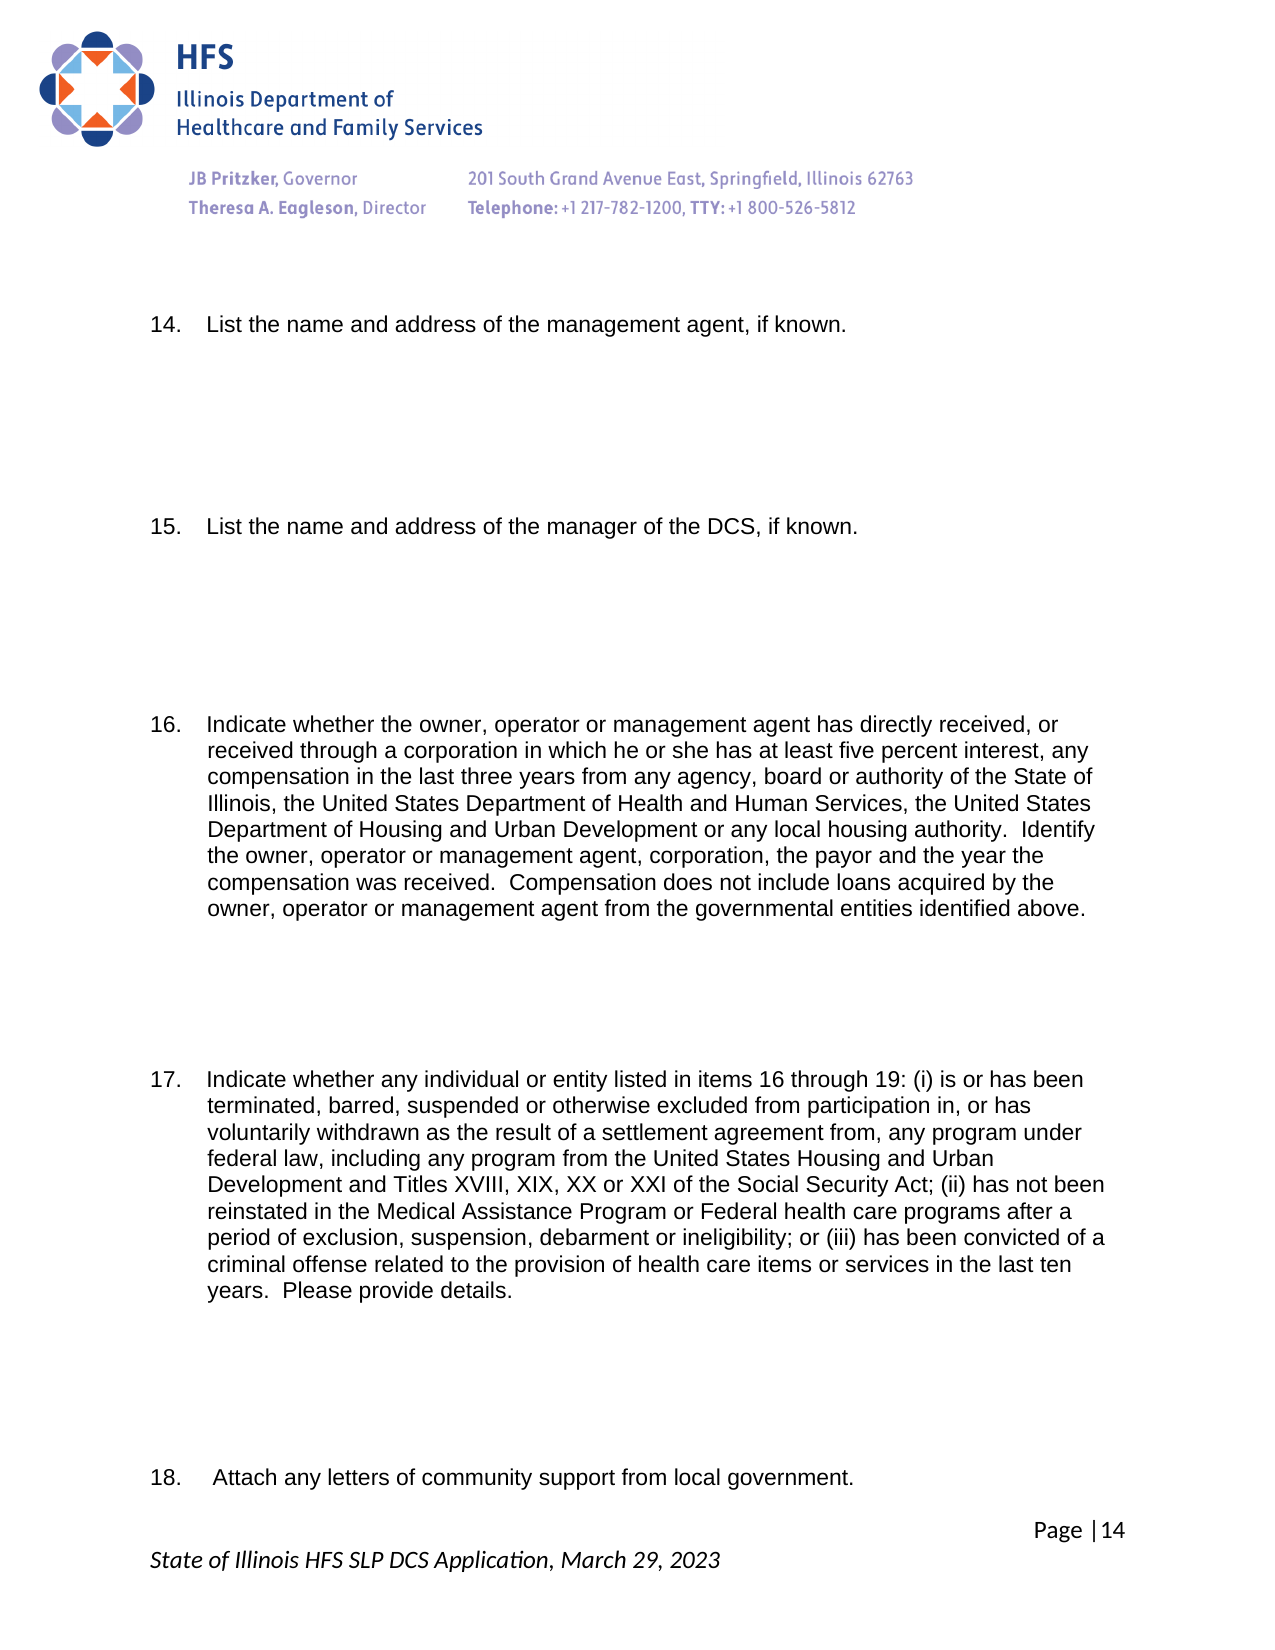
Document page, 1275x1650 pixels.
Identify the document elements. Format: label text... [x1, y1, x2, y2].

picture [39, 31, 725, 147]
text 14. List the name and address of the management agent, if known. [150, 311, 1125, 337]
text 17. Indicate whether any individual or entity listed in items 16 through 19: (i) is or has been terminated, barred, suspended or otherwise excluded from participation in, or has voluntarily withdrawn as the result of a settlement agreement from, any program under federal law, including any program from the United States Housing and Urban Development and Titles XVIII, XIX, XX or XXI of the Social Security Act; (ii) has not been reinstated in the Medical Assistance Program or Federal health care programs after a period of exclusion, suspension, debarment or ineligibility; or (iii) has been convicted of a criminal offense related to the provision of health care items or services in the last ten years. Please provide details. [150, 1066, 1125, 1303]
text 16. Indicate whether the owner, operator or management agent has directly received, or received through a corporation in which he or she has at least five percent interest, any compensation in the last three years from any agency, board or authority of the State of Illinois, the United States Department of Health and Human Services, the United States Department of Housing and Urban Development or any local housing authority. Identify the owner, operator or management agent, corporation, the payor and the year the compensation was received. Compensation does not include loans acquired by the owner, operator or management agent from the governmental entities identified above. [150, 711, 1125, 921]
picture [46, 161, 917, 219]
list Attach any letters of community support from local government. [150, 1464, 1125, 1490]
text 15. List the name and address of the manager of the DCS, if known. [150, 513, 1125, 540]
